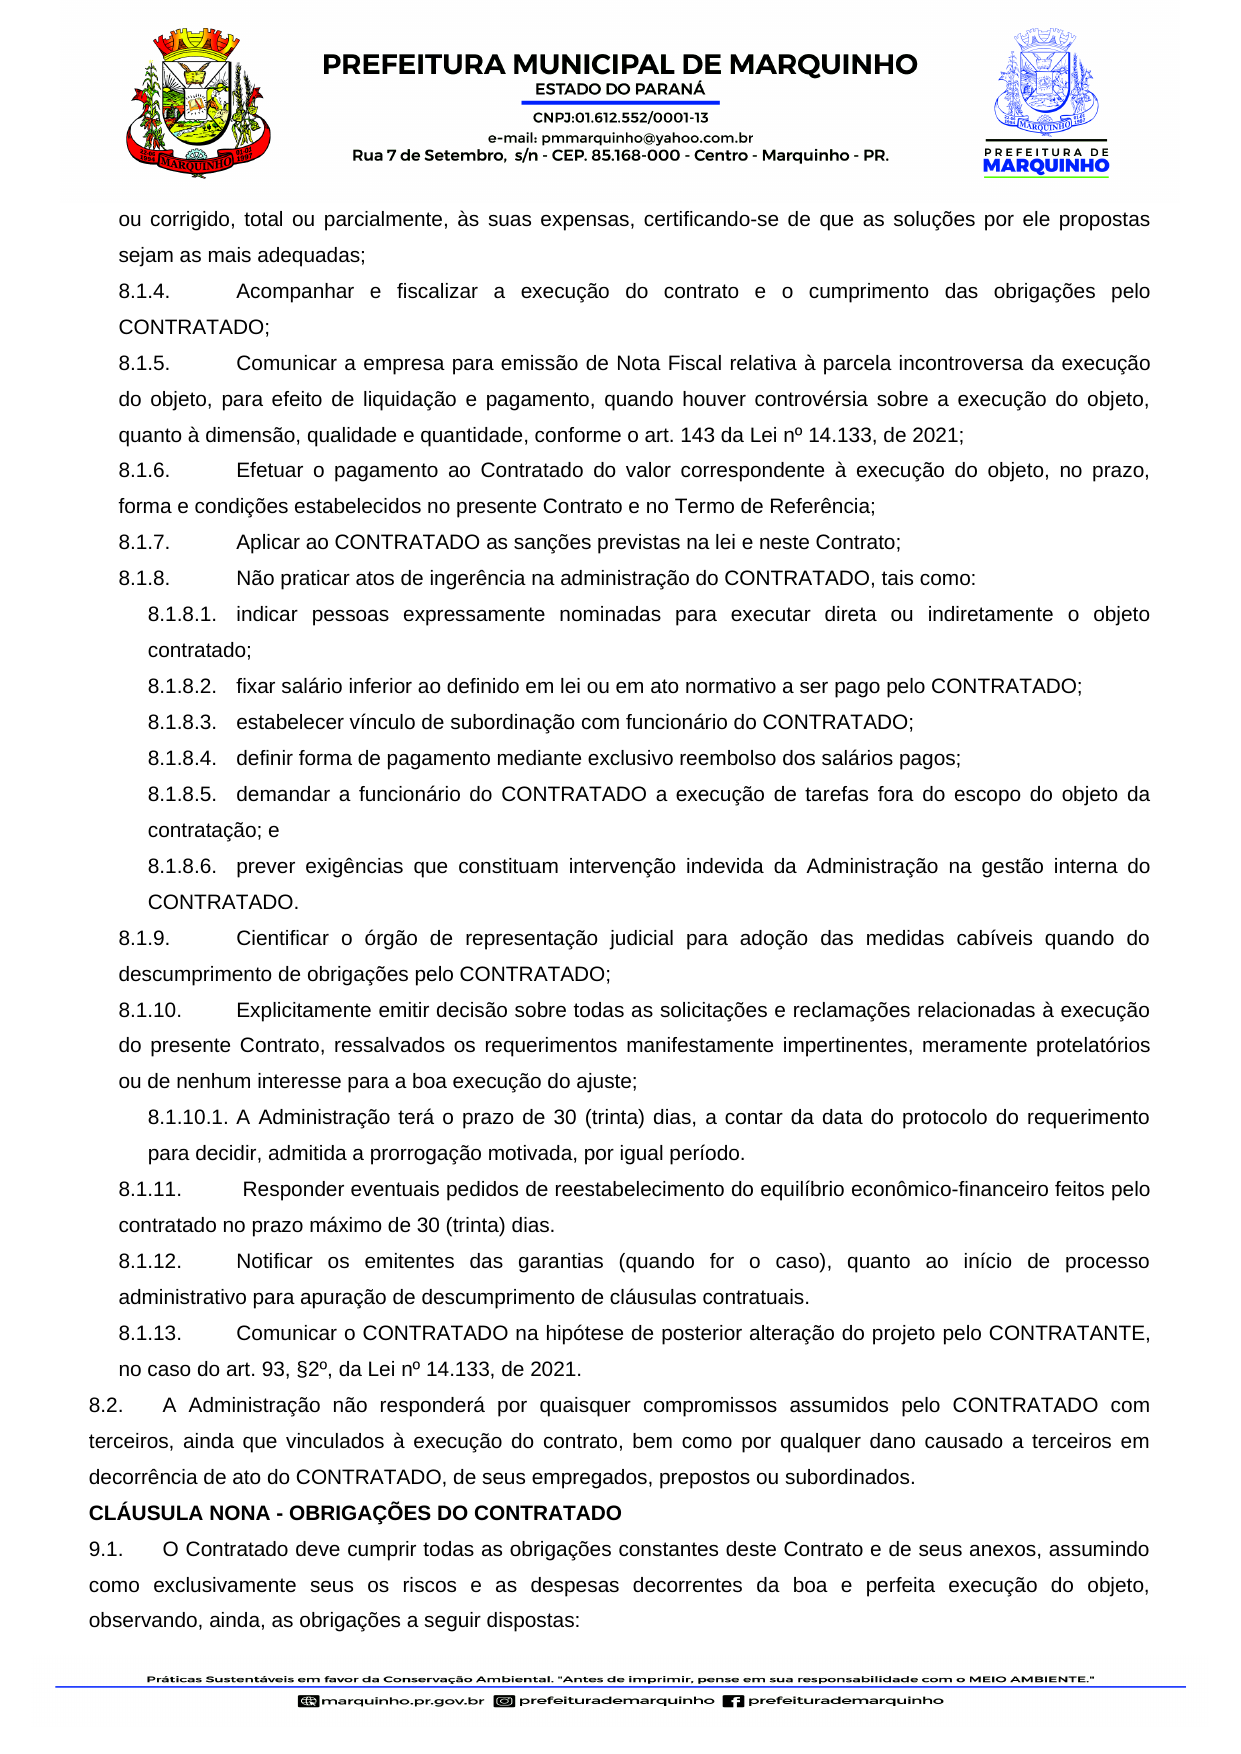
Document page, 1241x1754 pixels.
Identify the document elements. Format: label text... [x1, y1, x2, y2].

list Notificar os emitentes das garantias (quando for o caso), quanto ao início de processo administrativo para apuração de descumprimento de cláusulas contratuais. [118, 1249, 1152, 1309]
list O Contratado deve cumprir todas as obrigações constantes deste Contrato e de seus anexos, assumindo como exclusivamente seus os riscos e as despesas decorrentes da boa e perfeita execução do objeto, observando, ainda, as obrigações a seguir dispostas: [89, 1536, 1152, 1632]
picture [60, 0, 1181, 203]
list prever exigências que constituam intervenção indevida da Administração na gestão interna do CONTRATADO. [148, 854, 1152, 913]
list Acompanhar e fiscalizar a execução do contrato e o cumprimento das obrigações pelo CONTRATADO; [118, 279, 1152, 338]
list estabelecer vínculo de subordinação com funcionário do CONTRATADO; [148, 710, 1152, 734]
list demandar a funcionário do CONTRATADO a execução de tarefas fora do escopo do objeto da contratação; e [148, 782, 1152, 842]
list Cientificar o órgão de representação judicial para adoção das medidas cabíveis quando do descumprimento de obrigações pelo CONTRATADO; [118, 926, 1152, 985]
list Explicitamente emitir decisão sobre todas as solicitações e reclamações relacionadas à execução do presente Contrato, ressalvados os requerimentos manifestamente impertinentes, meramente protelatórios ou de nenhum interesse para a boa execução do ajuste; [118, 997, 1152, 1093]
picture [31, 1655, 1210, 1727]
list Não praticar atos de ingerência na administração do CONTRATADO, tais como: [118, 566, 1152, 590]
list A Administração não responderá por quaisquer compromissos assumidos pelo CONTRATADO com terceiros, ainda que vinculados à execução do contrato, bem como por qualquer dano causado a terceiros em decorrência de ato do CONTRATADO, de seus empregados, prepostos ou subordinados. [89, 1393, 1152, 1488]
list indicar pessoas expressamente nominadas para executar direta ou indiretamente o objeto contratado; [148, 602, 1152, 662]
list Comunicar o CONTRATADO na hipótese de posterior alteração do projeto pelo CONTRATANTE, no caso do art. 93, §2º, da Lei nº 14.133, de 2021. [118, 1321, 1152, 1381]
list Aplicar ao CONTRATADO as sanções previstas na lei e neste Contrato; [118, 530, 1152, 554]
list fixar salário inferior ao definido em lei ou em ato normativo a ser pago pelo CONTRATADO; [148, 674, 1152, 698]
list Responder eventuais pedidos de reestabelecimento do equilíbrio econômico-financeiro feitos pelo contratado no prazo máximo de 30 (trinta) dias. [118, 1177, 1152, 1237]
list Efetuar o pagamento ao Contratado do valor correspondente à execução do objeto, no prazo, forma e condições estabelecidos no presente Contrato e no Termo de Referência; [118, 458, 1152, 518]
list A Administração terá o prazo de 30 (trinta) dias, a contar da data do protocolo do requerimento para decidir, admitida a prorrogação motivada, por igual período. [148, 1105, 1152, 1165]
list definir forma de pagamento mediante exclusivo reembolso dos salários pagos; [148, 746, 1152, 770]
list Comunicar a empresa para emissão de Nota Fiscal relativa à parcela incontroversa da execução do objeto, para efeito de liquidação e pagamento, quando houver controvérsia sobre a execução do objeto, quanto à dimensão, qualidade e quantidade, conforme o art. 143 da Lei nº 14.133, de 2021; [118, 351, 1152, 446]
list CLÁUSULA NONA - OBRIGAÇÕES DO CONTRATADO [89, 1501, 1152, 1524]
